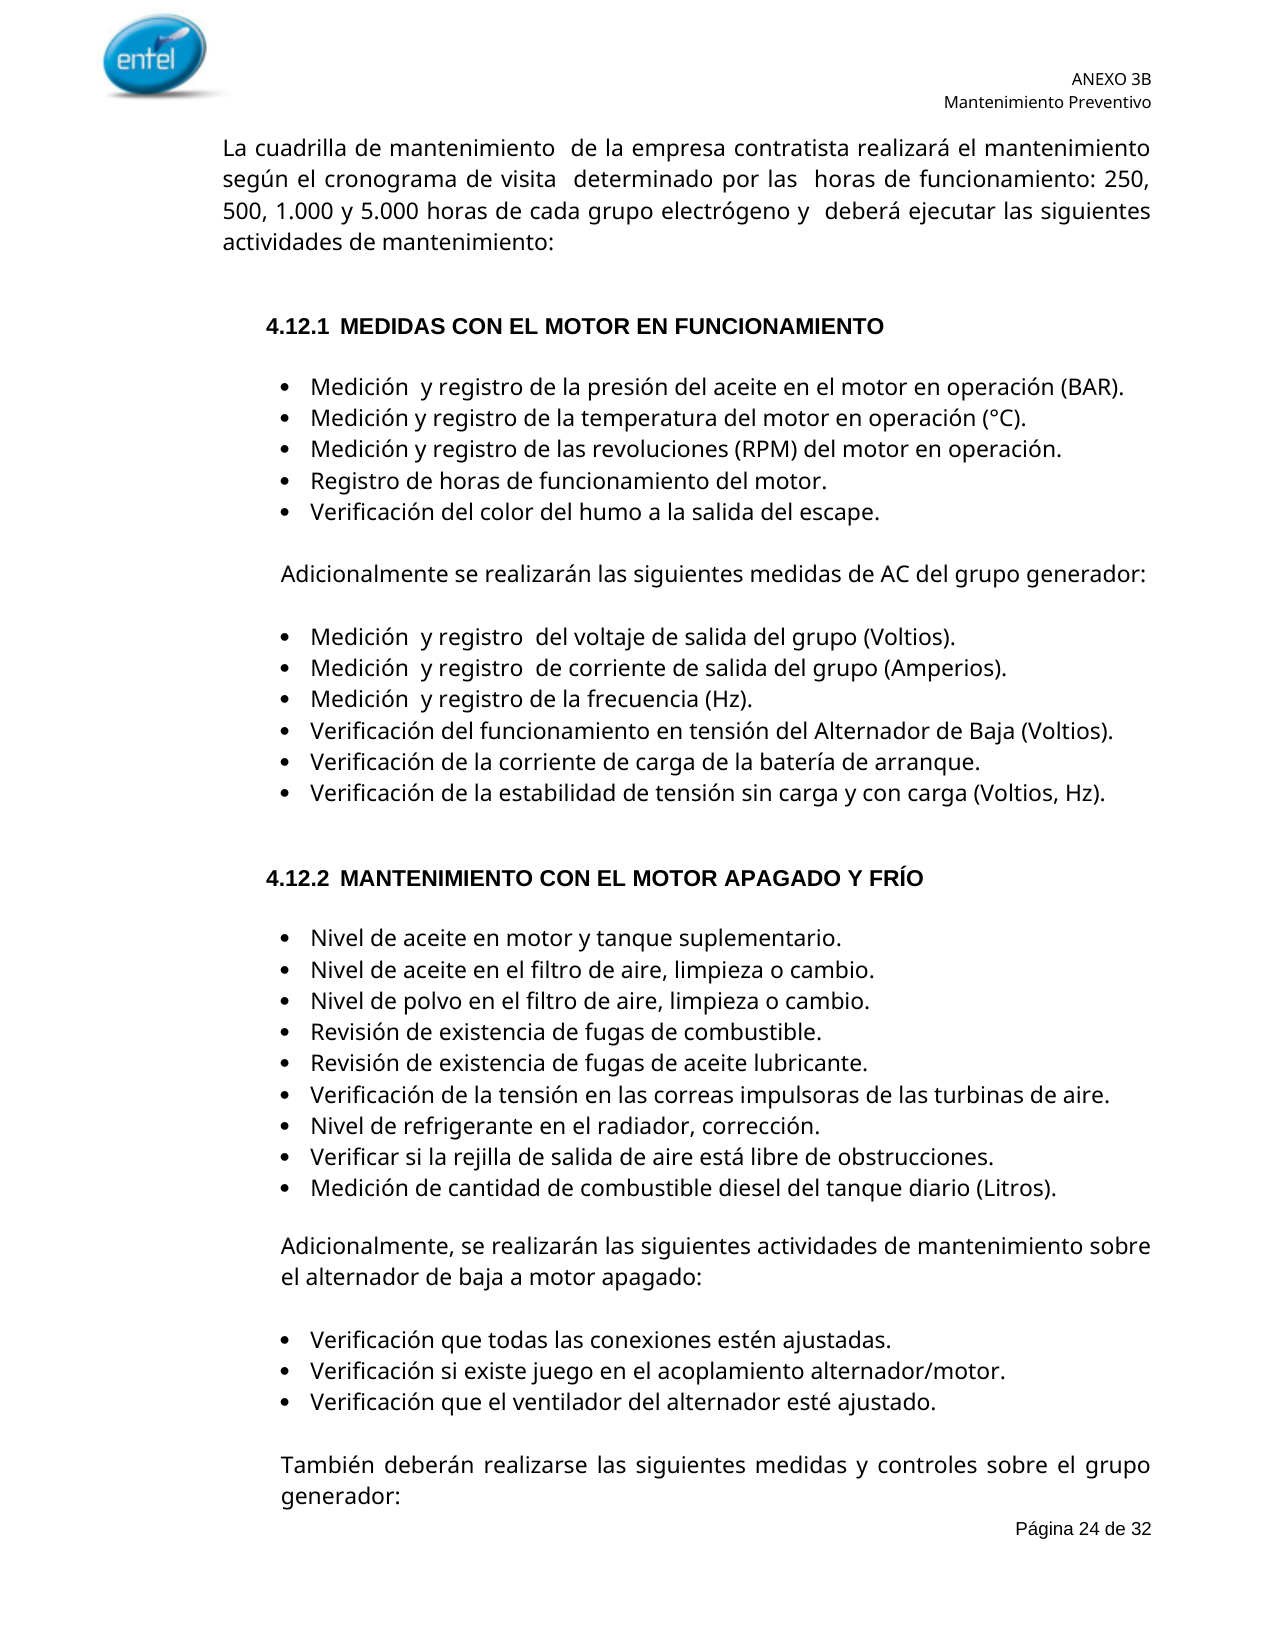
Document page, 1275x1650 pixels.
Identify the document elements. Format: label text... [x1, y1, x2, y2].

list Verificar si la rejilla de salida de aire está libre de obstrucciones. [281, 1141, 1152, 1172]
list Verificación de la tensión en las correas impulsoras de las turbinas de aire. [281, 1078, 1152, 1110]
subtitle MEDIDAS CON EL MOTOR EN FUNCIONAMIENTO [266, 313, 1152, 340]
text Adicionalmente se realizarán las siguientes medidas de AC del grupo generador: [218, 558, 1152, 590]
list Medición y registro de la presión del aceite en el motor en operación (BAR). [281, 371, 1152, 402]
list Medición de cantidad de combustible diesel del tanque diario (Litros). [281, 1172, 1152, 1203]
list Revisión de existencia de fugas de combustible. [281, 1016, 1152, 1047]
list Verificación si existe juego en el acoplamiento alternador/motor. [281, 1355, 1152, 1386]
list Medición y registro de la temperatura del motor en operación (°C). [281, 402, 1152, 433]
list Nivel de aceite en motor y tanque suplementario. [281, 922, 1152, 953]
text Adicionalmente, se realizarán las siguientes actividades de mantenimiento sobre el alternador de baja a motor apagado: [281, 1230, 1152, 1292]
list Verificación que todas las conexiones estén ajustadas. [281, 1324, 1152, 1355]
list Medición y registro del voltaje de salida del grupo (Voltios). [281, 621, 1152, 652]
list Medición y registro de la frecuencia (Hz). [281, 683, 1152, 715]
list Nivel de polvo en el filtro de aire, limpieza o cambio. [281, 985, 1152, 1016]
list Verificación del funcionamiento en tensión del Alternador de Baja (Voltios). [281, 715, 1152, 746]
list Revisión de existencia de fugas de aceite lubricante. [281, 1047, 1152, 1078]
subtitle Mantenimiento con el Motor Apagado y Frío [266, 865, 1152, 891]
list Nivel de aceite en el filtro de aire, limpieza o cambio. [281, 953, 1152, 985]
list Verificación de la estabilidad de tensión sin carga y con carga (Voltios, Hz). [281, 777, 1152, 808]
text La cuadrilla de mantenimiento de la empresa contratista realizará el mantenimiento según el cronograma de visita determinado por las horas de funcionamiento: 250, 500, 1.000 y 5.000 horas de cada grupo electrógeno y deberá ejecutar las siguientes actividades de mantenimiento: [222, 132, 1152, 257]
list Verificación de la corriente de carga de la batería de arranque. [281, 746, 1152, 777]
text También deberán realizarse las siguientes medidas y controles sobre el grupo generador: [281, 1449, 1152, 1511]
picture [87, 7, 230, 105]
list Verificación que el ventilador del alternador esté ajustado. [281, 1386, 1152, 1417]
list Nivel de refrigerante en el radiador, corrección. [281, 1110, 1152, 1141]
list Medición y registro de las revoluciones (RPM) del motor en operación. [281, 433, 1152, 465]
list Verificación del color del humo a la salida del escape. [281, 496, 1152, 527]
list Registro de horas de funcionamiento del motor. [281, 465, 1152, 496]
list Medición y registro de corriente de salida del grupo (Amperios). [281, 652, 1152, 683]
